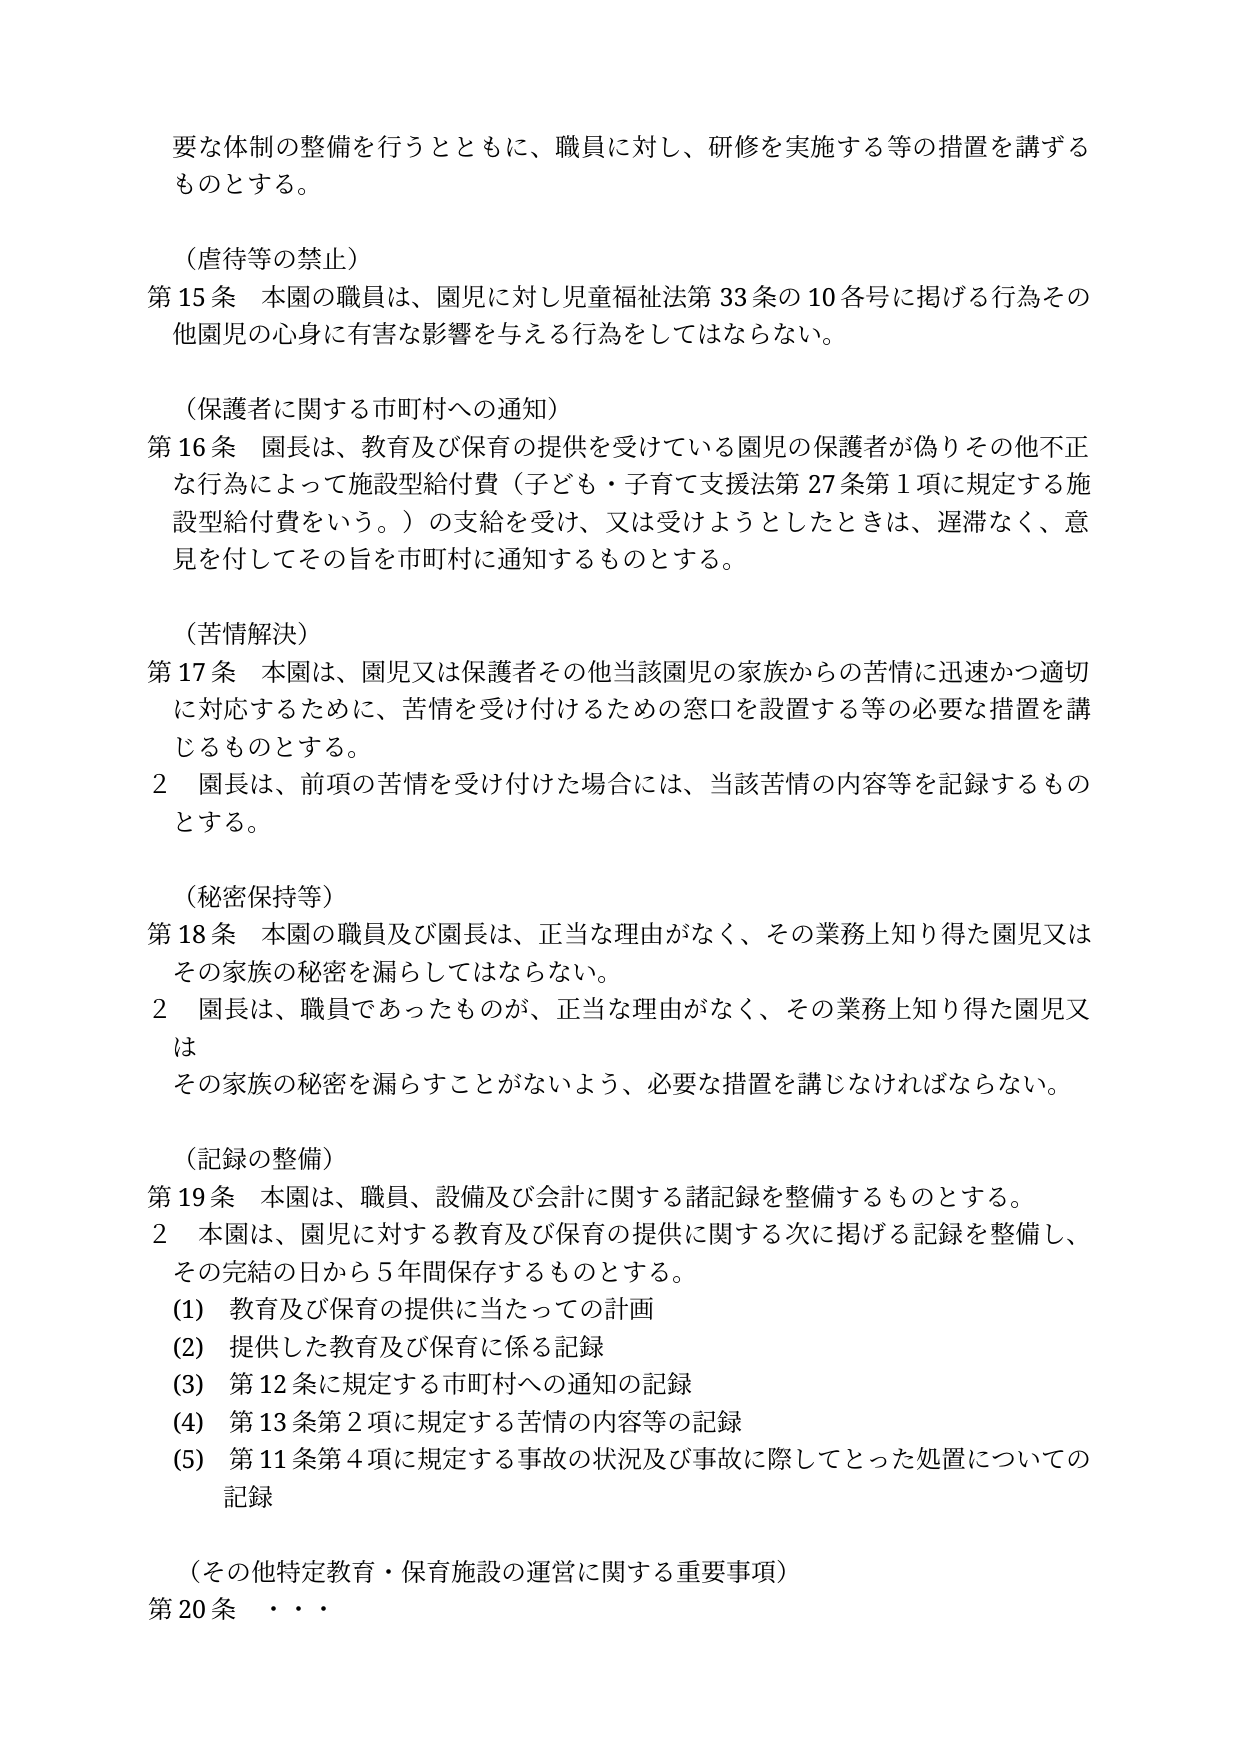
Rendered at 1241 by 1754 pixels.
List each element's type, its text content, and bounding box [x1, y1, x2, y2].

text 第19条 本園は、職員、設備及び会計に関する諸記録を整備するものとする。 [148, 1177, 1092, 1214]
text その家族の秘密を漏らすことがないよう、必要な措置を講じなければならない。 [148, 1064, 1092, 1102]
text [148, 127, 1092, 202]
text 第17条 本園は、園児又は保護者その他当該園児の家族からの苦情に迅速かつ適切に対応するために、苦情を受け付けるための窓口を設置する等の必要な措置を講じるものとする。 [148, 652, 1092, 764]
text 第15条 本園の職員は、園児に対し児童福祉法第33条の10各号に掲げる行為その他園児の心身に有害な影響を与える行為をしてはならない。 [148, 277, 1092, 352]
text (3) 第12条に規定する市町村への通知の記録 [148, 1364, 1092, 1402]
text （その他特定教育・保育施設の運営に関する重要事項） [176, 1552, 1092, 1589]
text (5) 第11条第４項に規定する事故の状況及び事故に際してとった処置についての記録 [173, 1439, 1092, 1514]
text (2) 提供した教育及び保育に係る記録 [148, 1327, 1092, 1364]
text （苦情解決） [148, 614, 1092, 652]
text 第18条 本園の職員及び園長は、正当な理由がなく、その業務上知り得た園児又はその家族の秘密を漏らしてはならない。 [148, 914, 1092, 989]
text ２ 園長は、前項の苦情を受け付けた場合には、当該苦情の内容等を記録するものとする。 [148, 764, 1092, 839]
text (4) 第13条第２項に規定する苦情の内容等の記録 [148, 1402, 1092, 1439]
text 第20条 ・・・ [148, 1589, 1092, 1627]
text ２ 本園は、園児に対する教育及び保育の提供に関する次に掲げる記録を整備し、その完結の日から５年間保存するものとする。 [148, 1214, 1092, 1289]
text 第16条 園長は、教育及び保育の提供を受けている園児の保護者が偽りその他不正な行為によって施設型給付費（子ども・子育て支援法第27条第１項に規定する施設型給付費をいう。）の支給を受け、又は受けようとしたときは、遅滞なく、意見を付してその旨を市町村に通知するものとする。 [148, 427, 1092, 577]
text (1) 教育及び保育の提供に当たっての計画 [148, 1289, 1092, 1327]
text （保護者に関する市町村への通知） [148, 389, 1092, 427]
text （記録の整備） [148, 1139, 1092, 1177]
text ２ 園長は、職員であったものが、正当な理由がなく、その業務上知り得た園児又は [148, 989, 1092, 1064]
text （虐待等の禁止） [148, 239, 1092, 277]
text （秘密保持等） [148, 877, 1092, 914]
